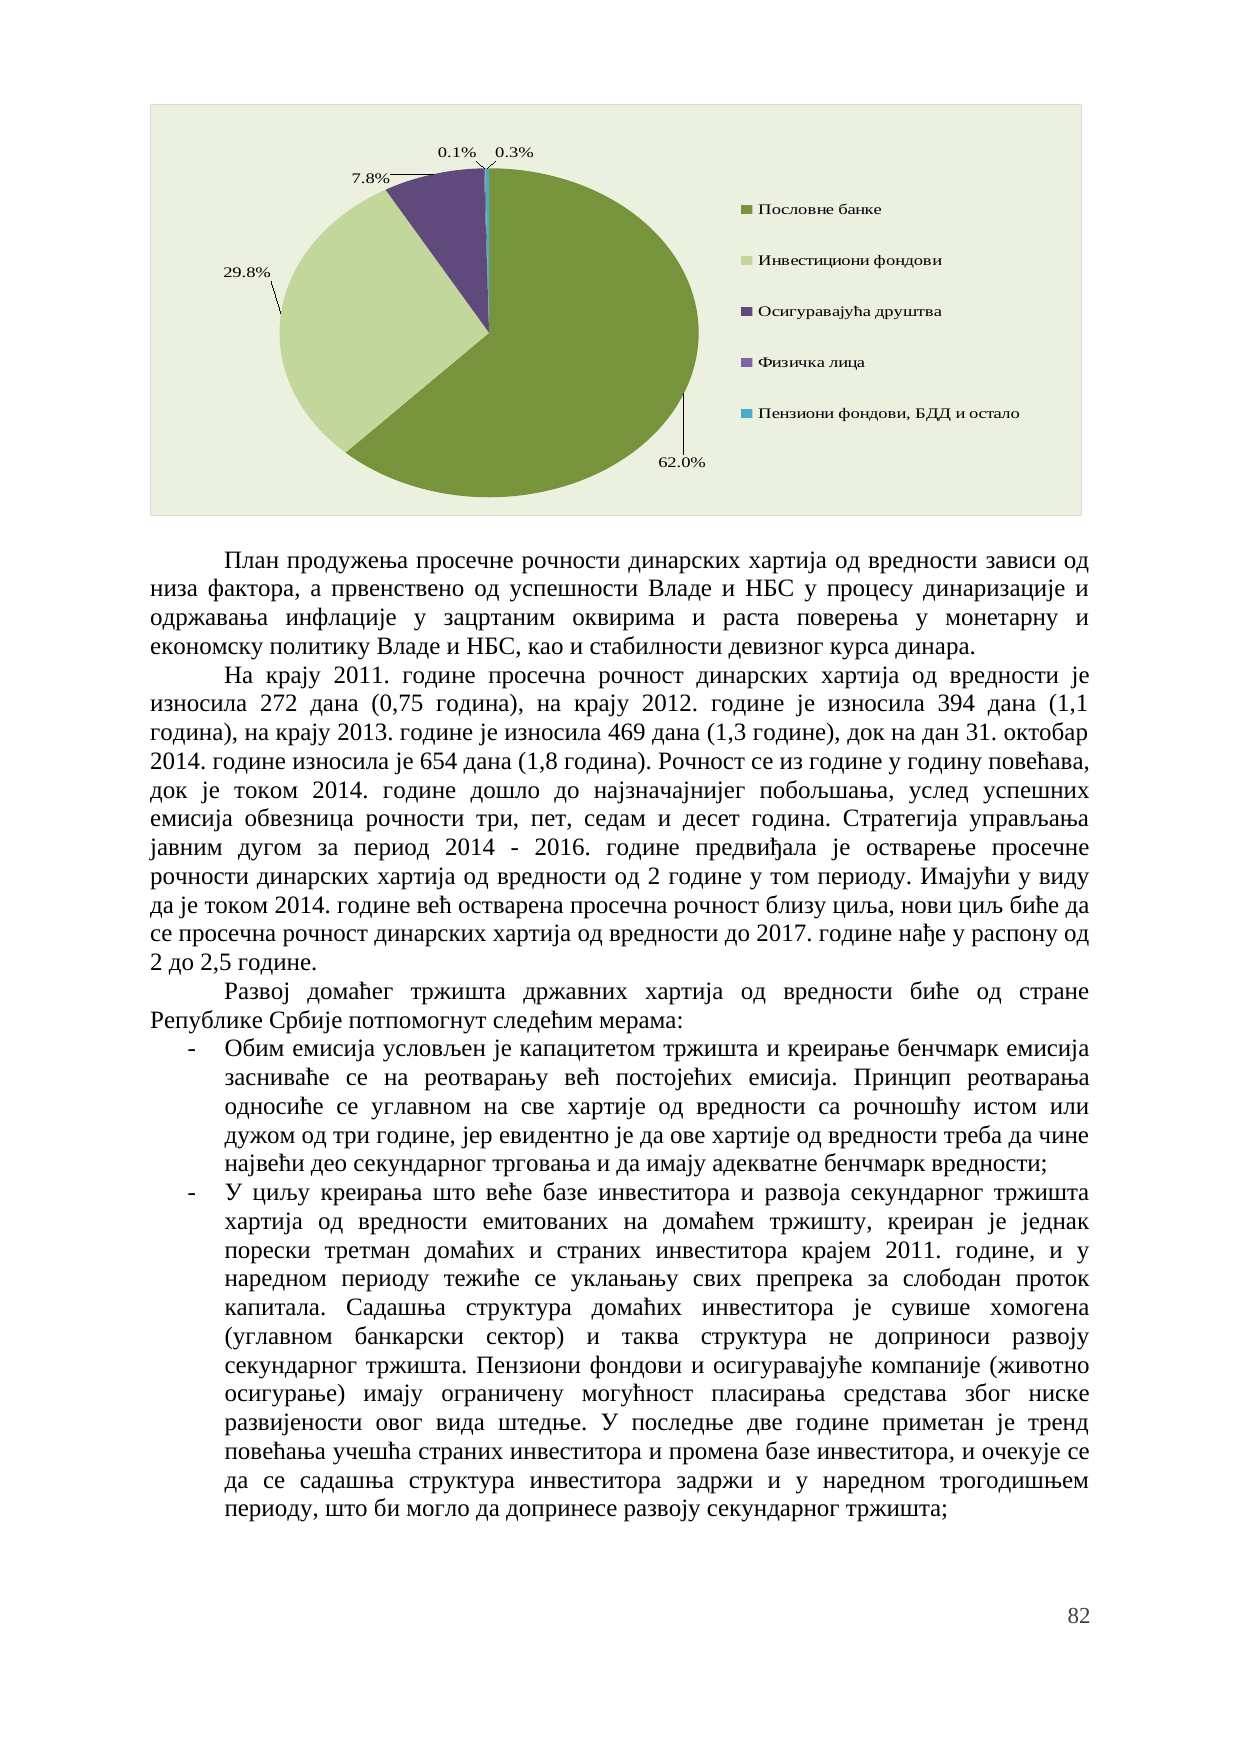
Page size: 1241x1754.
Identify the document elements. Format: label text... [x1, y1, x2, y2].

text План продужења просечне рочности динарских хартија од вредности зависи од низа фактора, а првенствено од успешности Владе и НБС у процесу динаризације и одржавања инфлације у зацртаним оквирима и раста поверења у монетарну и економску политику Владе и НБС, као и стабилности девизног курса динара. [150, 545, 1090, 660]
list Обим емисија условљен је капацитетом тржишта и креирање бенчмарк емисија засниваће се на реотварању већ постојећих емисија. Принцип реотварања односиће се углавном на све хартије од вредности са рочношћу истом или дужом од три године, јер евидентно је да ове хартије од вредности треба да чине највећи део секундарног трговања и да имају адекватне бенчмарк вредности; [187, 1033, 1090, 1177]
text Развој домаћег тржишта државних хартија од вредности биће од стране Републике Србије потпомогнут следећим мерама: [150, 976, 1090, 1033]
text На крају 2011. године просечна рочност динарских хартија од вредности је износила 272 дана (0,75 година), на крају 2012. године је износила 394 дана (1,1 година), на крају 2013. године је износила 469 дана (1,3 године), док на дан 31. октобар 2014. године износила је 654 дана (1,8 година). Рочност се из године у годину повећава, док је током 2014. године дошло до најзначајнијег побољшања, услед успешних емисија обвезница рочности три, пет, седам и десет година. Стратегија управљања јавним дугом за период 2014 - 2016. године предвиђала је остварење просечне рочности динарских хартија од вредности од 2 године у том периоду. Имајући у виду да је током 2014. године већ остварена просечна рочност близу циља, нови циљ биће да се просечна рочност динарских хартија од вредности до 2017. године нађе у распону од 2 до 2,5 године. [150, 660, 1090, 976]
list У циљу креирања што веће базе инвеститора и развоја секундарног тржишта хартија од вредности емитованих на домаћем тржишту, креиран је једнак порески третман домаћих и страних инвеститора крајем 2011. године, и у наредном периоду тежиће се уклањању свих препрека за слободан проток капитала. Садашња структура домаћих инвеститора је сувише хомогена (углавном банкарски сектор) и таква структура не доприноси развоју секундарног тржишта. Пензиони фондови и осигуравајуће компаније (животно осигурање) имају ограничену могућност пласирања средстава због ниске развијености овог вида штедње. У последње две године приметан је тренд повећања учешћа страних инвеститора и промена базе инвеститора, и очекује се да се садашња структура инвеститора задржи и у наредном трогодишњем периоду, што би могло да допринесе развоју секундарног тржишта; [187, 1177, 1090, 1522]
